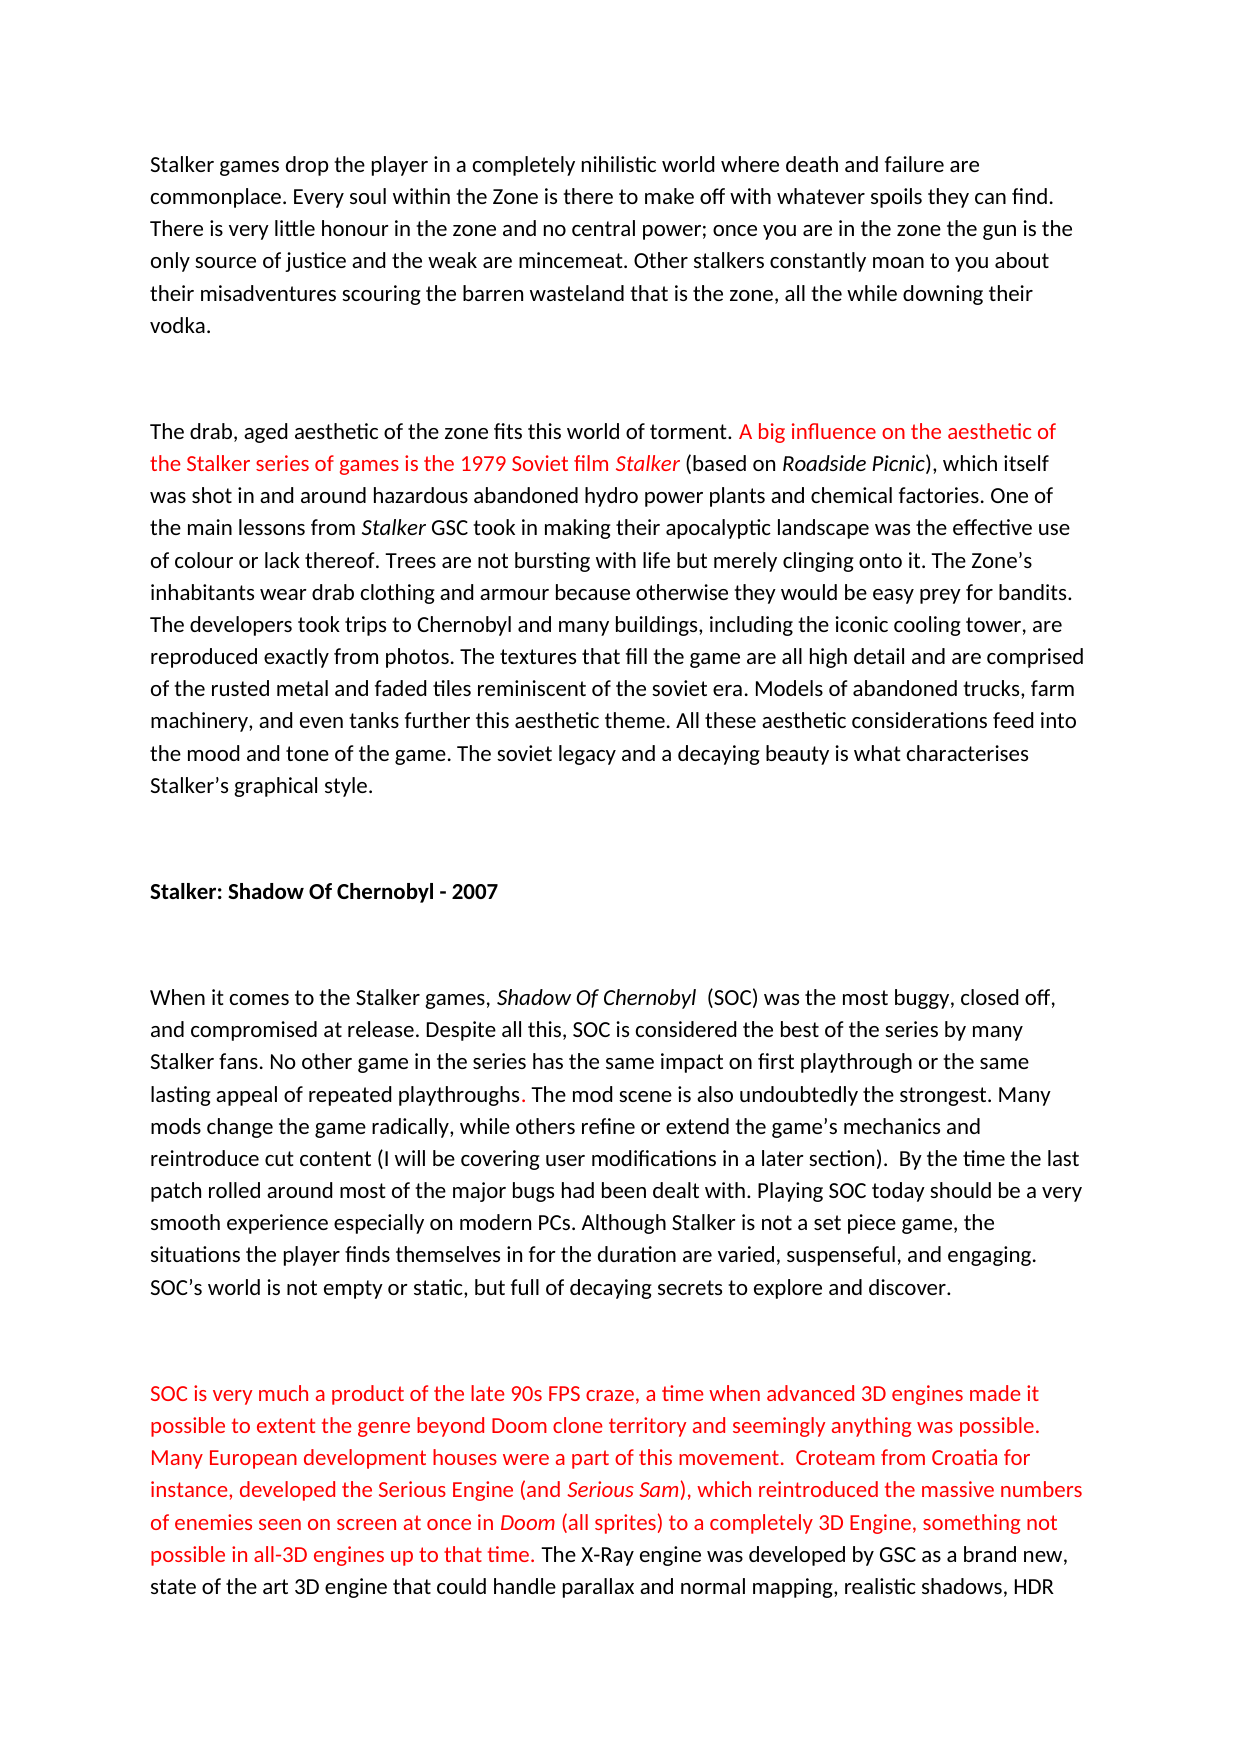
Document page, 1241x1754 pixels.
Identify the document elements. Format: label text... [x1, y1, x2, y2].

text Stalker games drop the player in a completely nihilistic world where death and failure are commonplace. Every soul within the Zone is there to make off with whatever spoils they can find. There is very little honour in the zone and no central power; once you are in the zone the gun is the only source of justice and the weak are mincemeat. Other stalkers constantly moan to you about their misadventures scouring the barren wasteland that is the zone, all the while downing their vodka. [150, 150, 1090, 339]
text Stalker: Shadow Of Chernobyl - 2007 [150, 877, 1090, 905]
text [150, 1379, 1090, 1600]
text When it comes to the Stalker games, Shadow Of Chernobyl (SOC) was the most buggy, closed off, and compromised at release. Despite all this, SOC is considered the best of the series by many Stalker fans. No other game in the series has the same impact on first playthrough or the same lasting appeal of repeated playthroughs. The mod scene is also undoubtedly the strongest. Many mods change the game radically, while others refine or extend the game’s mechanics and reintroduce cut content (I will be covering user modifications in a later section). By the time the last patch rolled around most of the major bugs had been dealt with. Playing SOC today should be a very smooth experience especially on modern PCs. Although Stalker is not a set piece game, the situations the player finds themselves in for the duration are varied, suspenseful, and engaging. SOC’s world is not empty or static, but full of decaying secrets to explore and discover. [150, 983, 1090, 1301]
text The drab, aged aesthetic of the zone fits this world of torment. A big influence on the aesthetic of the Stalker series of games is the 1979 Soviet film Stalker (based on Roadside Picnic), which itself was shot in and around hazardous abandoned hydro power plants and chemical factories. One of the main lessons from Stalker GSC took in making their apocalyptic landscape was the effective use of colour or lack thereof. Trees are not bursting with life but merely clinging onto it. The Zone’s inhabitants wear drab clothing and armour because otherwise they would be easy prey for bandits. The developers took trips to Chernobyl and many buildings, including the iconic cooling tower, are reproduced exactly from photos. The textures that fill the game are all high detail and are comprised of the rusted metal and faded tiles reminiscent of the soviet era. Models of abandoned trucks, farm machinery, and even tanks further this aesthetic theme. All these aesthetic considerations feed into the mood and tone of the game. The soviet legacy and a decaying beauty is what characterises Stalker’s graphical style. [150, 417, 1090, 799]
